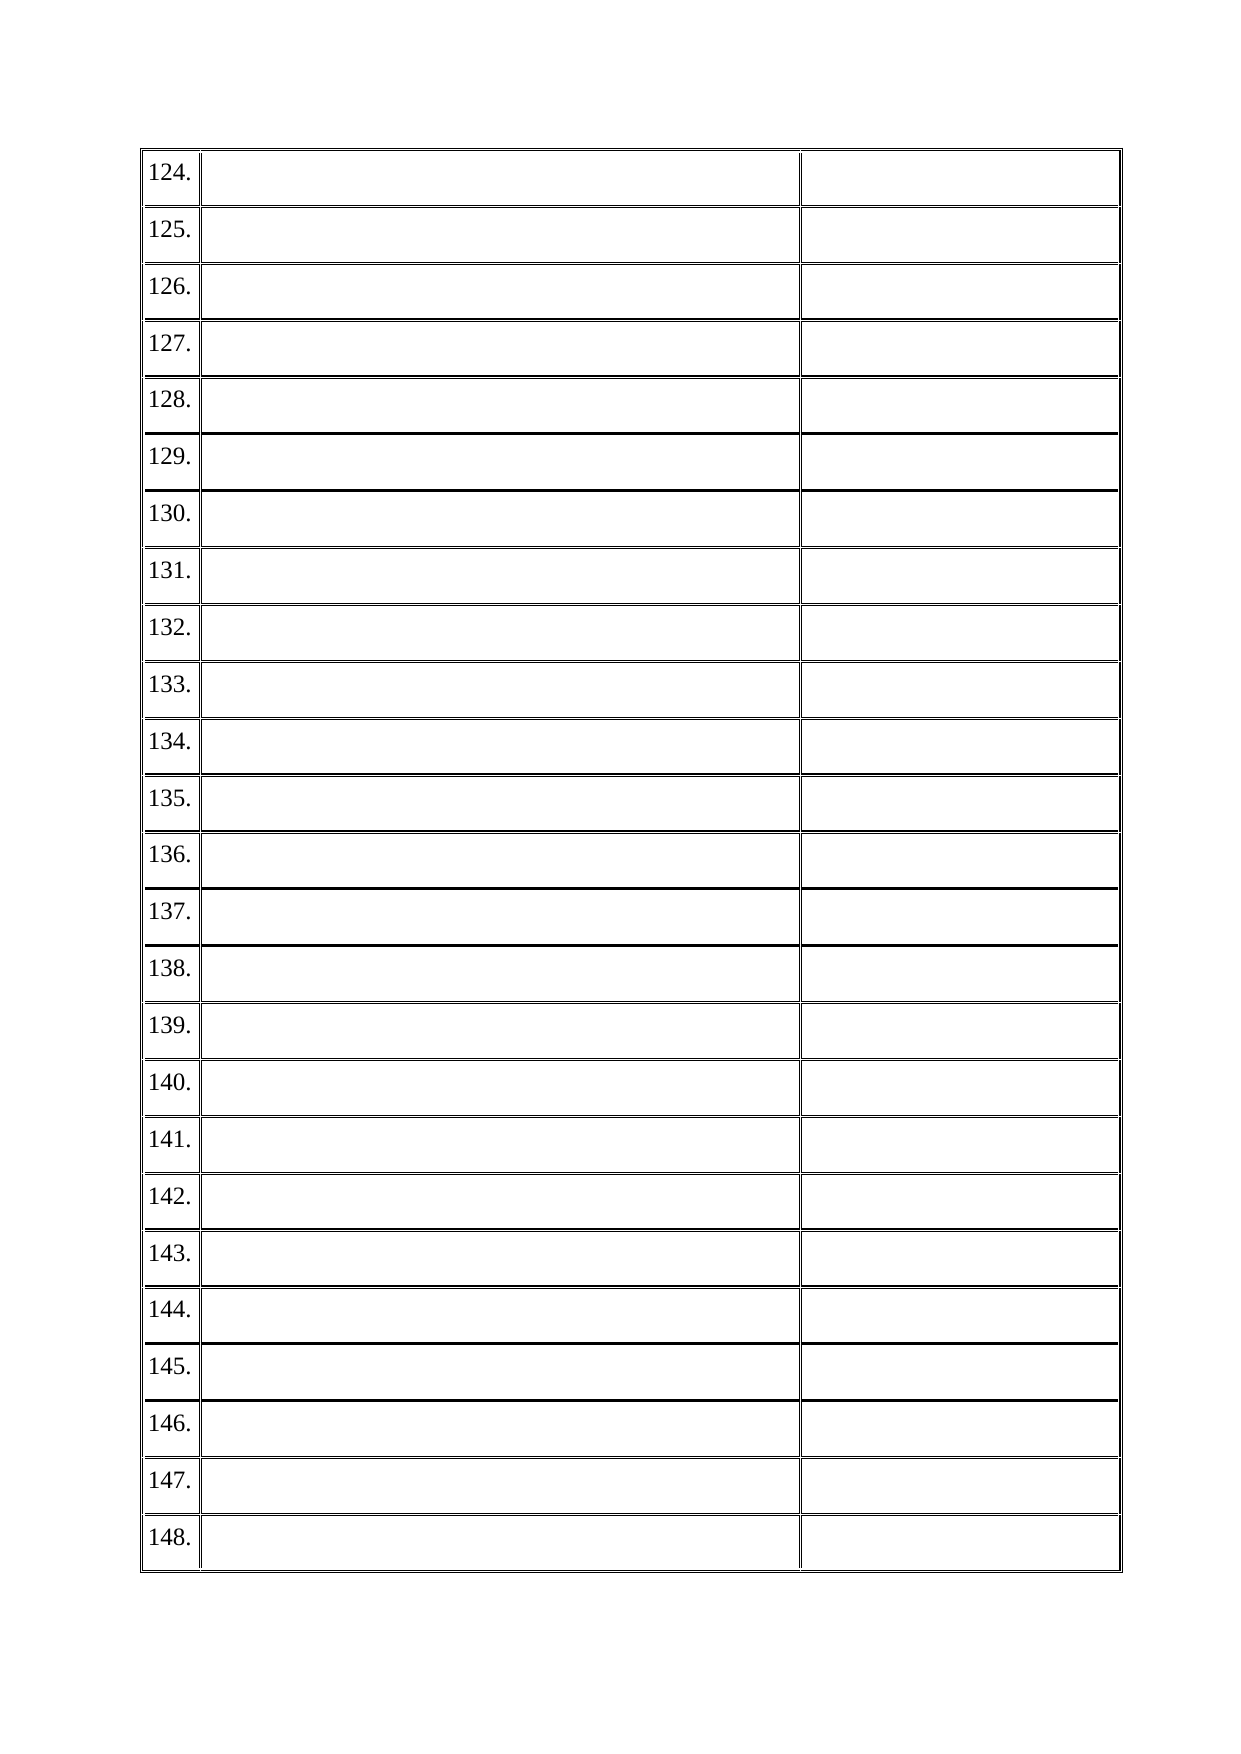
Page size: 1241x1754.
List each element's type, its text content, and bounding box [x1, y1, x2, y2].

table_cell [202, 1061, 799, 1114]
table_cell [202, 1004, 799, 1058]
table_cell [802, 1171, 1120, 1228]
table_cell [202, 663, 799, 716]
table_cell 124. [143, 151, 201, 204]
table_cell [202, 1232, 799, 1285]
table_cell 132. [141, 603, 201, 659]
table_cell [801, 1513, 1121, 1569]
table_cell [202, 208, 799, 261]
table_cell [202, 322, 799, 375]
table_cell [202, 549, 799, 603]
table_cell [802, 1115, 1120, 1171]
table_cell 127. [143, 318, 199, 375]
table_cell 129. [143, 432, 199, 489]
table_cell [202, 777, 799, 830]
table_cell 130. [143, 489, 199, 546]
table_cell [202, 1402, 799, 1456]
table_cell [201, 1516, 801, 1569]
table_cell [202, 492, 799, 546]
table_cell 134. [143, 716, 199, 773]
table_cell [202, 379, 799, 432]
table_cell 146. [143, 1399, 199, 1456]
table_cell [202, 1459, 799, 1513]
table_cell [801, 1058, 1121, 1114]
table_cell [802, 887, 1119, 944]
table_cell [801, 603, 1121, 659]
table_cell 147. [141, 1456, 201, 1513]
table_cell 136. [143, 830, 199, 887]
table_cell 131. [141, 546, 201, 603]
table_cell [202, 435, 799, 489]
table_cell [202, 606, 799, 659]
table_cell [801, 1456, 1121, 1513]
table_cell 143. [143, 1228, 199, 1285]
table_cell [802, 773, 1120, 830]
table_cell [202, 947, 799, 1001]
table_cell [202, 265, 799, 318]
table_cell 148. [141, 1513, 201, 1569]
table_cell 135. [143, 773, 199, 830]
table_cell 137. [143, 887, 199, 944]
table_cell 125. [143, 205, 199, 261]
table_cell [802, 660, 1120, 716]
table_cell [202, 1289, 799, 1342]
table_cell [802, 261, 1120, 318]
table_cell [202, 1118, 799, 1171]
table_cell 140. [141, 1058, 201, 1114]
table_cell [801, 151, 1119, 204]
table_cell [802, 1285, 1120, 1342]
table_cell 133. [143, 660, 199, 716]
table_cell [202, 1175, 799, 1228]
table_cell [802, 716, 1120, 773]
table_cell [202, 720, 799, 773]
table_cell [801, 1001, 1121, 1058]
table_cell [201, 151, 801, 204]
table_cell 139. [141, 1001, 201, 1058]
table_cell [802, 1228, 1120, 1285]
table_cell 138. [143, 944, 199, 1001]
table_cell [202, 834, 799, 887]
table_cell [802, 1342, 1119, 1399]
table_cell 128. [143, 375, 199, 432]
table_cell 126. [143, 261, 199, 318]
table_cell [802, 830, 1120, 887]
table_cell [802, 318, 1120, 375]
table_cell [802, 944, 1119, 1001]
table_cell [202, 1345, 799, 1399]
table_cell 141. [143, 1115, 199, 1171]
table_cell 142. [143, 1171, 199, 1228]
table_cell [202, 890, 799, 944]
table_cell 145. [143, 1342, 199, 1399]
table_cell [801, 546, 1121, 603]
table_cell [802, 375, 1120, 432]
table_cell [802, 432, 1119, 489]
table_cell 144. [143, 1285, 199, 1342]
table_cell [802, 489, 1119, 546]
table_cell [802, 205, 1120, 261]
table_cell [802, 1399, 1119, 1456]
